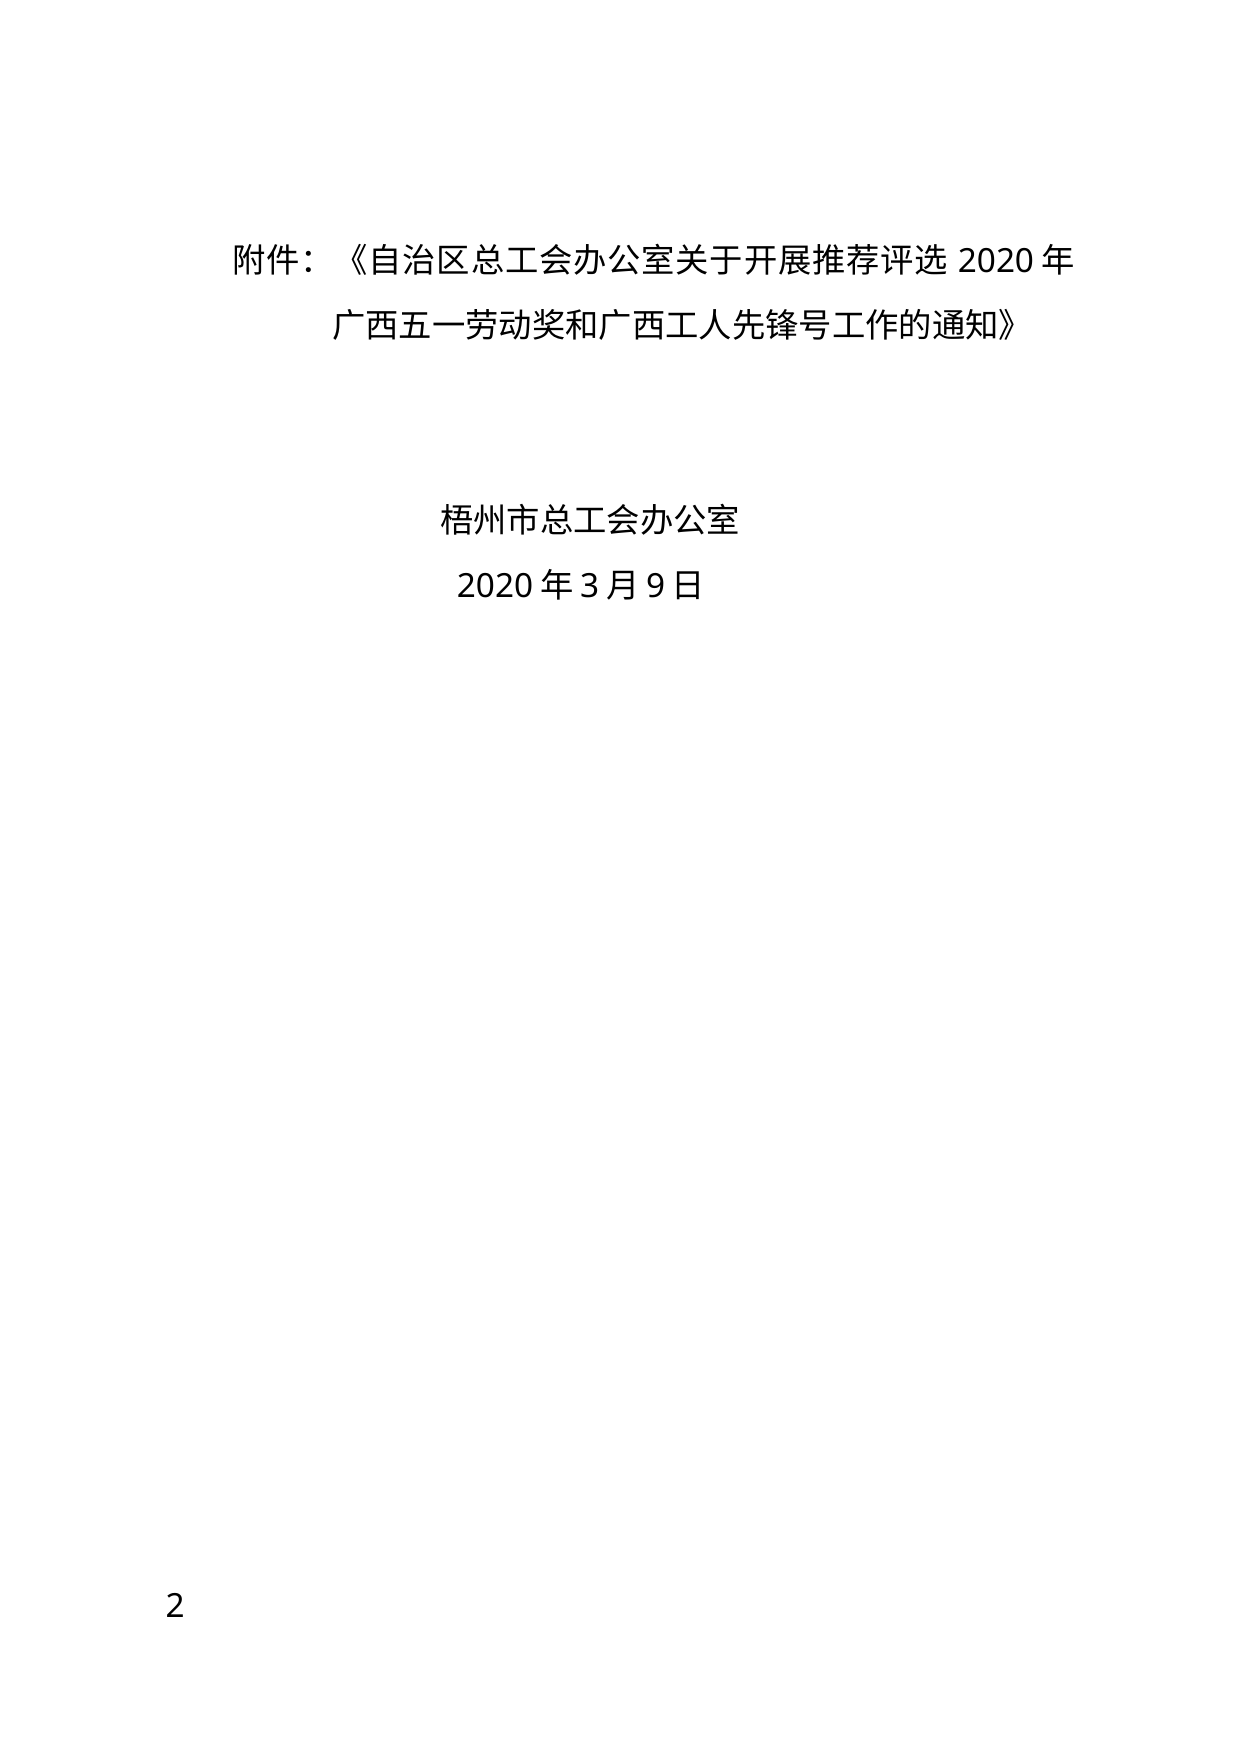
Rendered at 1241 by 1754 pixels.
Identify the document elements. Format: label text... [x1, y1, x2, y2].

text 2020年3月9日 [232, 550, 1075, 615]
text 附件：《自治区总工会办公室关于开展推荐评选2020年广西五一劳动奖和广西工人先锋号工作的通知》 [232, 225, 1075, 355]
text 梧州市总工会办公室 [232, 485, 1075, 550]
